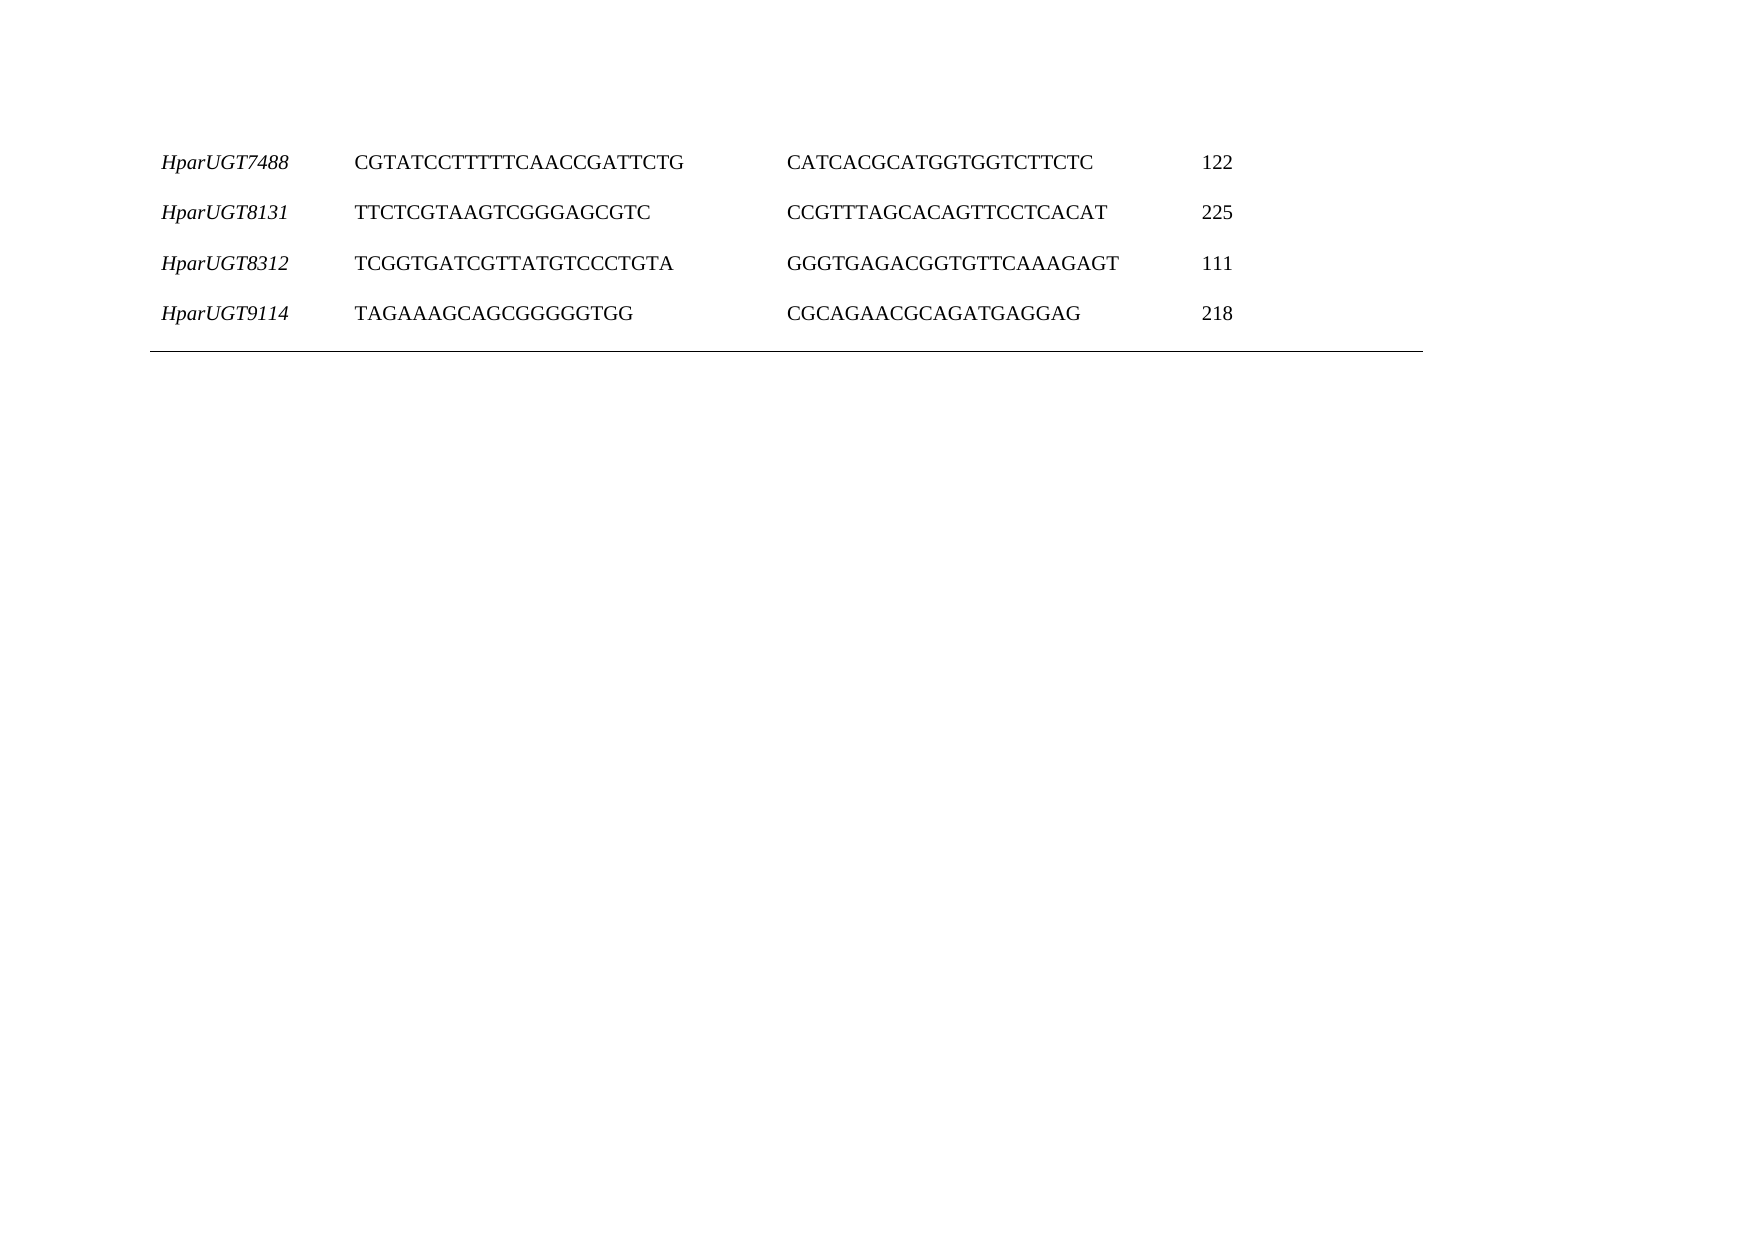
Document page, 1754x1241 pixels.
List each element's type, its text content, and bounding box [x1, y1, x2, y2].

table_cell 218 [1190, 301, 1423, 351]
table_cell HparUGT7488 [150, 150, 343, 200]
table_cell TTCTCGTAAGTCGGGAGCGTC [343, 200, 776, 251]
table_cell CATCACGCATGGTGGTCTTCTC [776, 150, 1190, 200]
table_cell TCGGTGATCGTTATGTCCCTGTA [343, 251, 776, 301]
table_cell CGTATCCTTTTTCAACCGATTCTG [343, 150, 776, 200]
table_cell HparUGT8312 [150, 251, 343, 301]
table_cell HparUGT8131 [150, 200, 343, 251]
table_cell TAGAAAGCAGCGGGGGTGG [343, 301, 776, 351]
table_cell CCGTTTAGCACAGTTCCTCACAT [776, 200, 1190, 251]
table_cell CGCAGAACGCAGATGAGGAG [776, 301, 1190, 351]
table_cell 122 [1190, 150, 1423, 200]
table_cell 111 [1190, 251, 1423, 301]
table_cell 225 [1190, 200, 1423, 251]
table_cell GGGTGAGACGGTGTTCAAAGAGT [776, 251, 1190, 301]
table_cell HparUGT9114 [150, 301, 343, 351]
